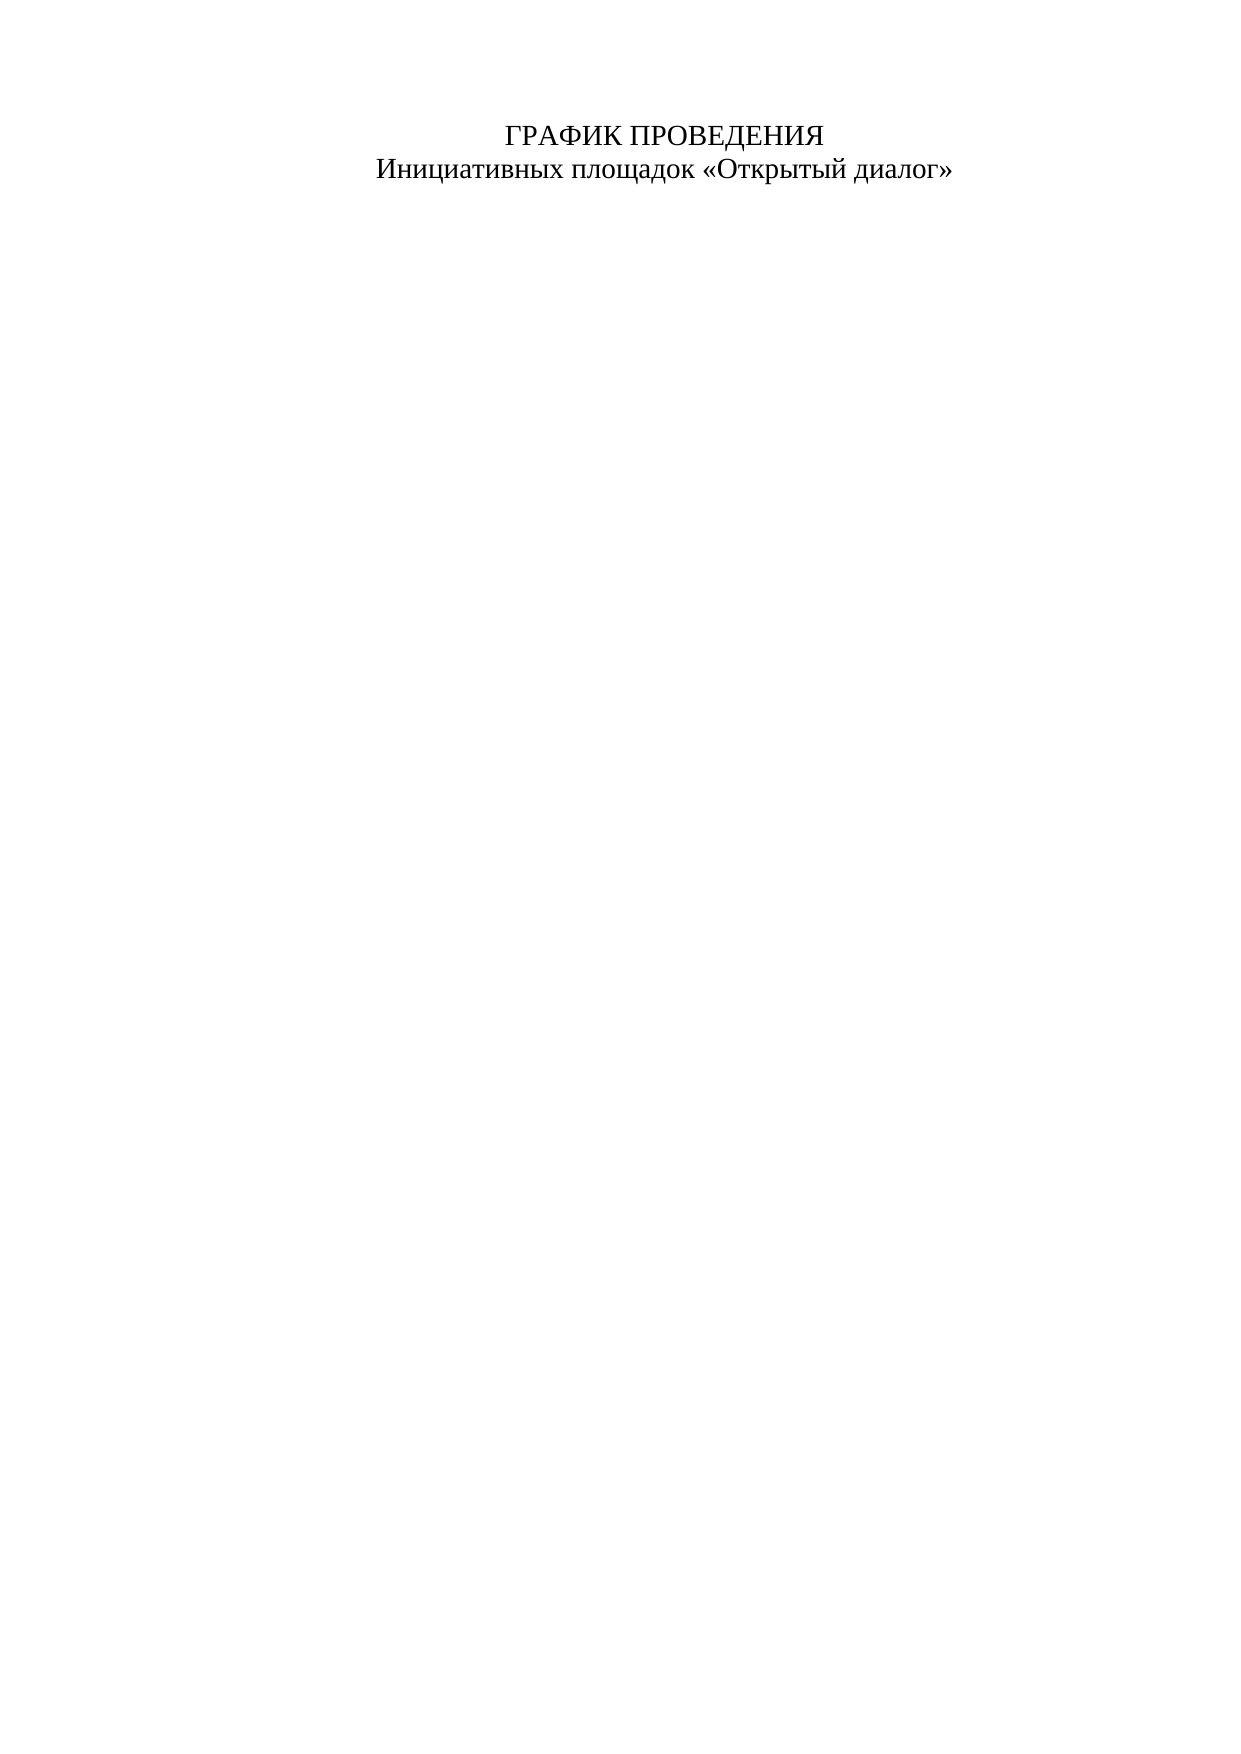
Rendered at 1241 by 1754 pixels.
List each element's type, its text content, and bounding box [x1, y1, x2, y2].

text ГРАФИК ПРОВЕДЕНИЯ [177, 118, 1152, 152]
text Инициативных площадок «Открытый диалог» [177, 152, 1152, 185]
